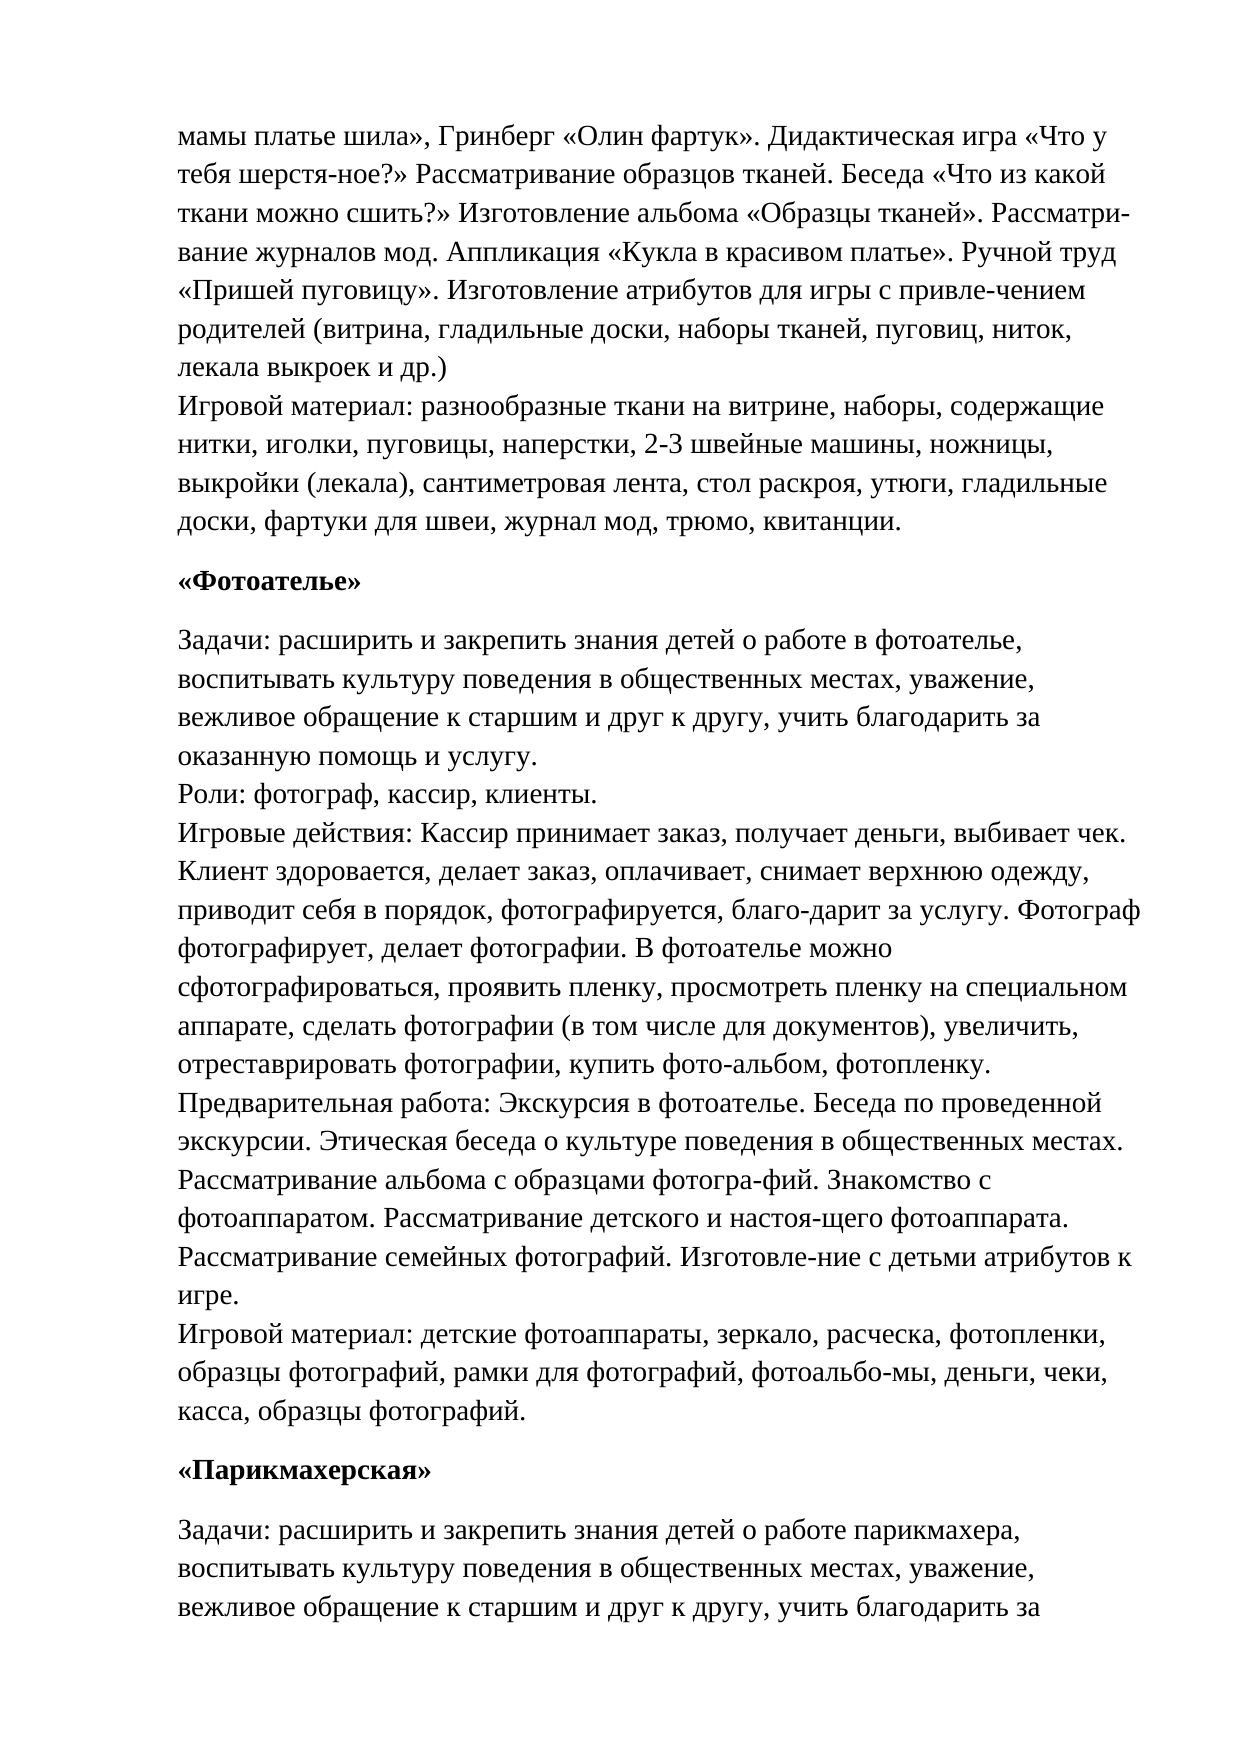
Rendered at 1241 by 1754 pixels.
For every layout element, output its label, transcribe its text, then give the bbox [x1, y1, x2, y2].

text «Парикмахерская» [177, 1452, 1152, 1486]
text «Фотоателье» [177, 563, 1152, 596]
text Задачи: расширить и закрепить знания детей о работе в фотоателье, воспитывать культуру поведения в общественных местах, уважение, вежливое обращение к старшим и друг к другу, учить благодарить за оказанную помощь и услугу. Роли: фотограф, кассир, клиенты. Игровые действия: Кассир принимает заказ, получает деньги, выбивает чек. Клиент здоровается, делает заказ, оплачивает, снимает верхнюю одежду, приводит себя в порядок, фотографируется, благо-дарит за услугу. Фотограф фотографирует, делает фотографии. В фотоателье можно сфотографироваться, проявить пленку, просмотреть пленку на специальном аппарате, сделать фотографии (в том числе для документов), увеличить, отреставрировать фотографии, купить фото-альбом, фотопленку. Предварительная работа: Экскурсия в фотоателье. Беседа по проведенной экскурсии. Этическая беседа о культуре поведения в общественных местах. Рассматривание альбома с образцами фотогра-фий. Знакомство с фотоаппаратом. Рассматривание детского и настоя-щего фотоаппарата. Рассматривание семейных фотографий. Изготовле-ние с детьми атрибутов к игре. Игровой материал: детские фотоаппараты, зеркало, расческа, фотопленки, образцы фотографий, рамки для фотографий, фотоальбо-мы, деньги, чеки, касса, образцы фотографий. [177, 622, 1152, 1427]
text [177, 118, 1152, 537]
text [177, 1512, 1152, 1622]
